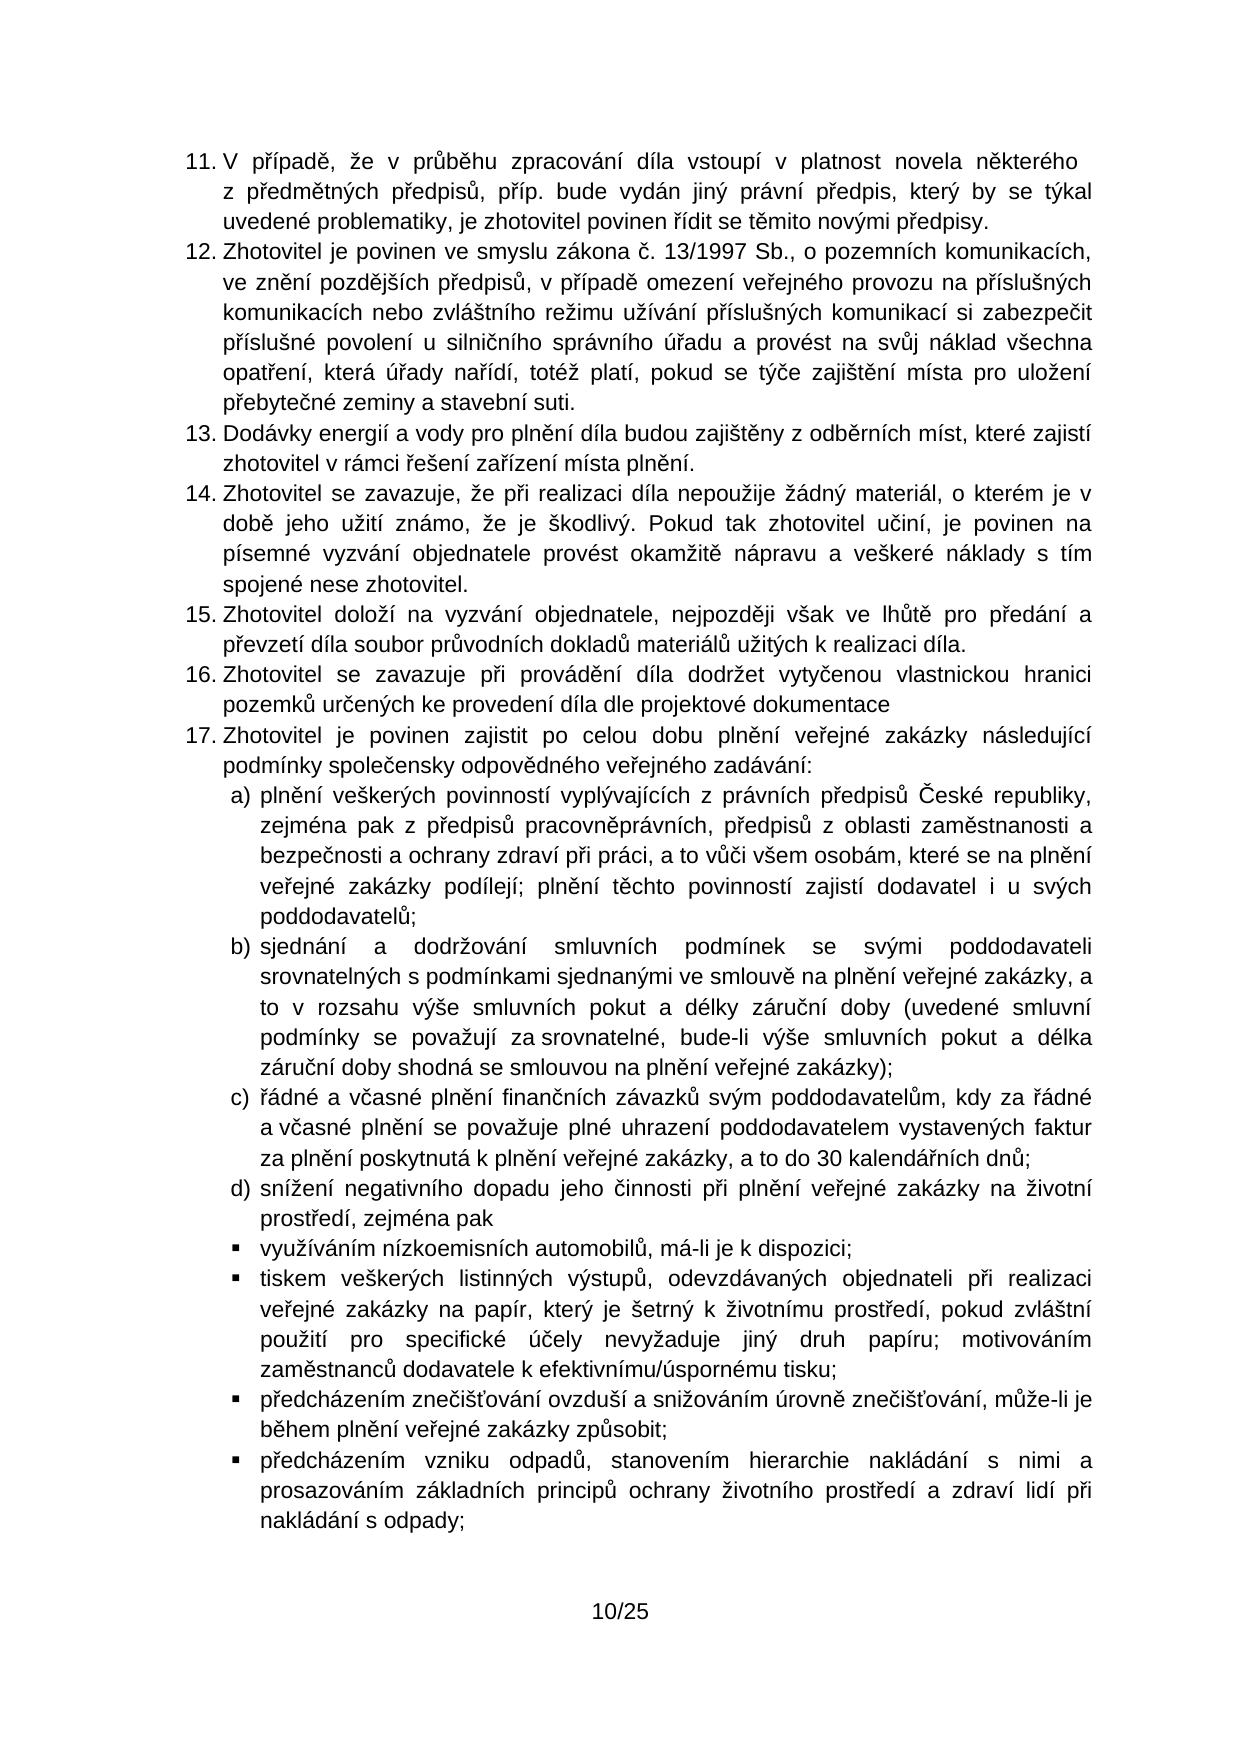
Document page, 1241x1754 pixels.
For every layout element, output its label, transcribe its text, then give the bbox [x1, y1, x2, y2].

list Zhotovitel je povinen ve smyslu zákona č. 13/1997 Sb., o pozemních komunikacích, ve znění pozdějších předpisů, v případě omezení veřejného provozu na příslušných komunikacích nebo zvláštního režimu užívání příslušných komunikací si zabezpečit příslušné povolení u silničního správního úřadu a provést na svůj náklad všechna opatření, která úřady nařídí, totéž platí, pokud se týče zajištění místa pro uložení přebytečné zeminy a stavební suti. [185, 238, 1093, 416]
list sjednání a dodržování smluvních podmínek se svými poddodavateli srovnatelných s podmínkami sjednanými ve smlouvě na plnění veřejné zakázky, a to v rozsahu výše smluvních pokut a délky záruční doby (uvedené smluvní podmínky se považují za srovnatelné, bude-li výše smluvních pokut a délka záruční doby shodná se smlouvou na plnění veřejné zakázky); [230, 933, 1093, 1080]
list plnění veškerých povinností vyplývajících z právních předpisů České republiky, zejména pak z předpisů pracovněprávních, předpisů z oblasti zaměstnanosti a bezpečnosti a ochrany zdraví při práci, a to vůči všem osobám, které se na plnění veřejné zakázky podílejí; plnění těchto povinností zajistí dodavatel i u svých poddodavatelů; [230, 782, 1093, 929]
list Zhotovitel se zavazuje při provádění díla dodržet vytyčenou vlastnickou hranici pozemků určených ke provedení díla dle projektové dokumentace [185, 661, 1093, 718]
list Zhotovitel se zavazuje, že při realizaci díla nepoužije žádný materiál, o kterém je v době jeho užití známo, že je škodlivý. Pokud tak zhotovitel učiní, je povinen na písemné vyzvání objednatele provést okamžitě nápravu a veškeré náklady s tím spojené nese zhotovitel. [185, 480, 1093, 597]
list Zhotovitel doloží na vyzvání objednatele, nejpozději však ve lhůtě pro předání a převzetí díla soubor průvodních dokladů materiálů užitých k realizaci díla. [185, 601, 1093, 657]
list Dodávky energií a vody pro plnění díla budou zajištěny z odběrních míst, které zajistí zhotovitel v rámci řešení zařízení místa plnění. [185, 419, 1093, 476]
list využíváním nízkoemisních automobilů, má-li je k dispozici; [230, 1235, 1093, 1261]
list snížení negativního dopadu jeho činnosti při plnění veřejné zakázky na životní prostředí, zejména pak [230, 1175, 1093, 1231]
list předcházením znečišťování ovzduší a snižováním úrovně znečišťování, může-li je během plnění veřejné zakázky způsobit; [230, 1386, 1093, 1443]
list V případě, že v průběhu zpracování díla vstoupí v platnost novela některého z předmětných předpisů, příp. bude vydán jiný právní předpis, který by se týkal uvedené problematiky, je zhotovitel povinen řídit se těmito novými předpisy. [185, 148, 1093, 234]
list řádné a včasné plnění finančních závazků svým poddodavatelům, kdy za řádné a včasné plnění se považuje plné uhrazení poddodavatelem vystavených faktur za plnění poskytnutá k plnění veřejné zakázky, a to do 30 kalendářních dnů; [230, 1084, 1093, 1171]
list předcházením vzniku odpadů, stanovením hierarchie nakládání s nimi a prosazováním základních principů ochrany životního prostředí a zdraví lidí při nakládání s odpady; [230, 1447, 1093, 1533]
list tiskem veškerých listinných výstupů, odevzdávaných objednateli při realizaci veřejné zakázky na papír, který je šetrný k životnímu prostředí, pokud zvláštní použití pro specifické účely nevyžaduje jiný druh papíru; motivováním zaměstnanců dodavatele k efektivnímu/úspornému tisku; [230, 1265, 1093, 1382]
list Zhotovitel je povinen zajistit po celou dobu plnění veřejné zakázky následující podmínky společensky odpovědného veřejného zadávání: [185, 722, 1093, 778]
